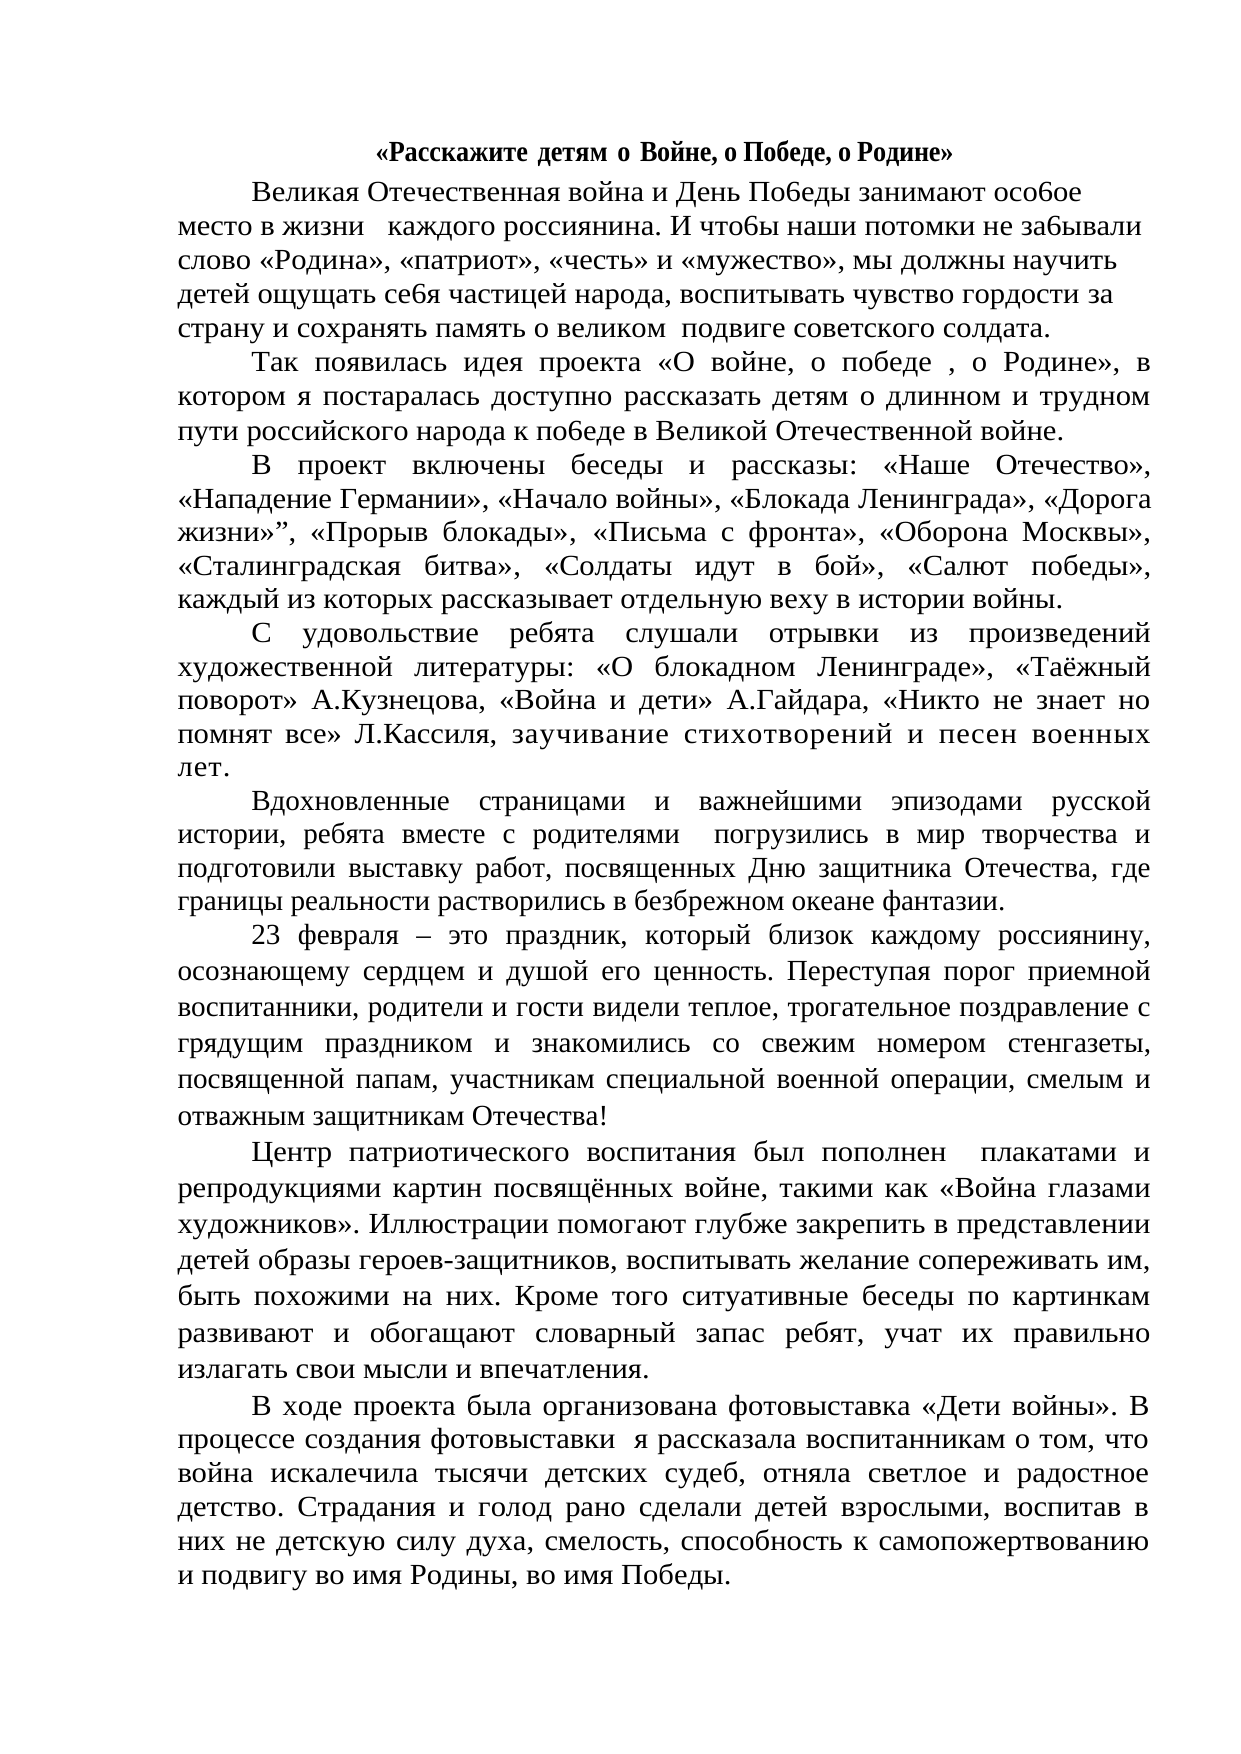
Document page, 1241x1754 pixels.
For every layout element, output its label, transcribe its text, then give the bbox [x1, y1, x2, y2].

text 23 февраля – это праздник, который близок каждому россиянину, осознающему сердцем и душой его ценность. Переступая порог приемной воспитанники, родители и гости видели теплое, трогательное поздравление с грядущим праздником и знакомились со свежим номером стенгазеты, посвященной папам, участникам специальной военной операции, смелым и отважным защитникам Отечества! [177, 1095, 1152, 1131]
text В ходе проекта была организована фотовыставка «Дети войны». В процессе создания фотовыставки я рассказала воспитанникам о том, что война искалечила тысячи детских судеб, отняла светлое и радостное детство. Страдания и голод рано сделали детей взрослыми, воспитав в них не детскую силу духа, смелость, способность к самопожертвованию и подвигу во имя Родины, во имя Победы. [177, 1388, 1150, 1590]
text Центр патриотического воспитания был пополнен плакатами и репродукциями картин посвящённых войне, такими как «Война глазами художников». Иллюстрации помогают глубже закрепить в представлении детей образы героев-защитников, воспитывать желание сопереживать им, быть похожими на них. Кроме того ситуативные беседы по картинкам развивают и обогащают словарный запас ребят, учат их правильно излагать свои мысли и впечатления. [177, 1134, 1152, 1384]
text Вдохновленные страницами и важнейшими эпизодами русской истории, ребята вместе с родителями погрузились в мир творчества и подготовили выставку работ, посвященных Дню защитника Отечества, где границы реальности растворились в безбрежном океане фантазии. [177, 783, 1152, 917]
text С удовольствие ребята слушали отрывки из произведений художественной литературы: «О блокадном Ленинграде», «Таёжный поворот» А.Кузнецова, «Война и дети» А.Гайдара, «Никто не знает но помнят все» Л.Кассиля, заучивание стихотворений и песен военных лет. [177, 615, 1152, 783]
text «Расскажите детям о Войне, о Победе, о Родине» [177, 134, 1152, 168]
text В проект включены беседы и рассказы: «Наше Отечество», «Нападение Германии», «Начало войны», «Блокада Ленинграда», «Дорога жизни»”, «Прорыв блокады», «Письма с фронта», «Оборона Москвы», «Сталинградская битва», «Солдаты идут в бой», «Салют победы», каждый из которых рассказывает отдельную веху в истории войны. [176, 447, 1151, 615]
text Так появилась идея проекта «О войне, о победе , о Родине», в котором я постаралась доступно рассказать детям о длинном и трудном пути российского народа к по6еде в Великой Отечественной войне. [177, 344, 1152, 447]
text Великая Отечественная война и День По6еды занимают осо6ое место в жизни каждого россиянина. И что6ы наши потомки не за6ывали слово «Родина», «патриот», «честь» и «мужество», мы должны научить детей ощущать се6я частицей народа, воспитывать чувство гордости за страну и сохранять память о великом подвиге советского солдата. [177, 174, 1152, 343]
